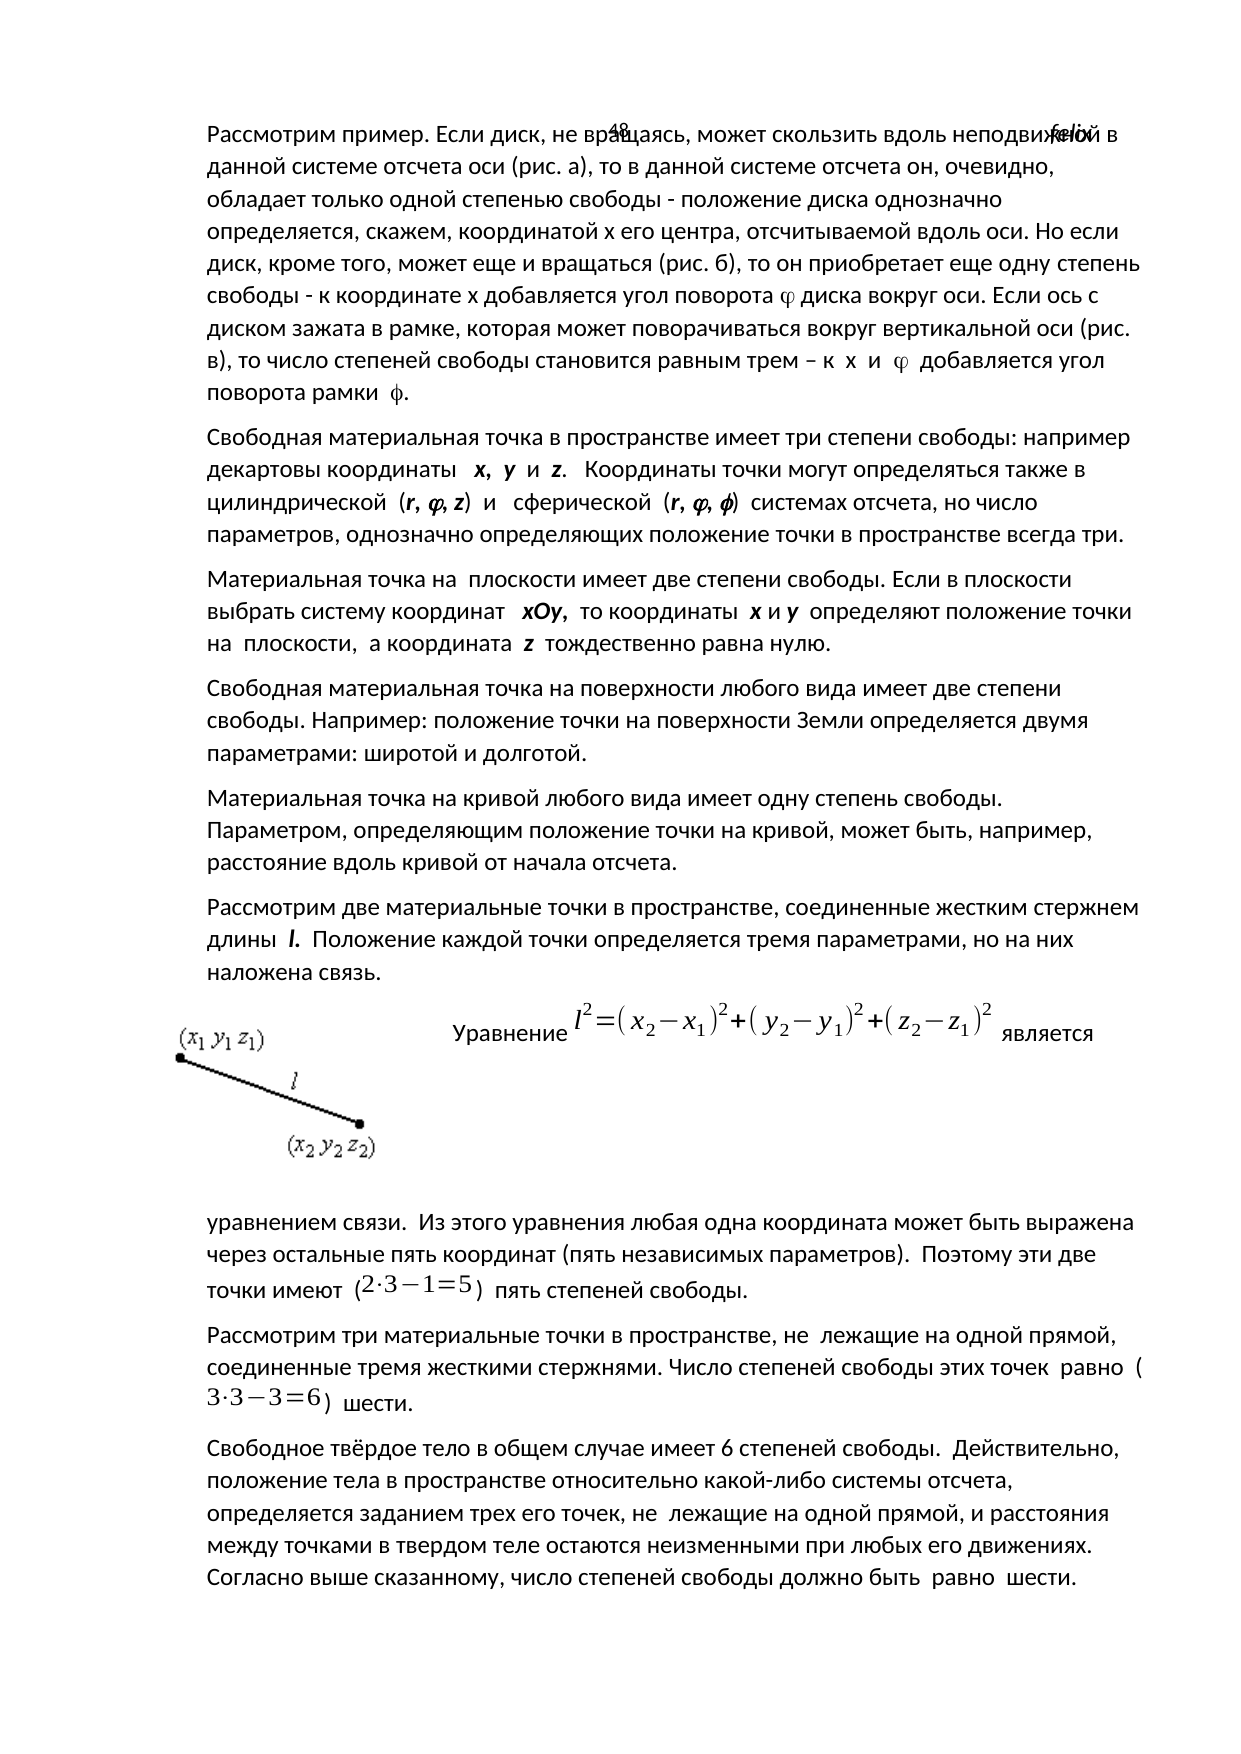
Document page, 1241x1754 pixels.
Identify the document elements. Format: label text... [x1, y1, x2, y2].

text Свободная материальная точка в пространстве имеет три степени свободы: например декартовы координаты x, y и z. Координаты точки могут определяться также в цилиндрической (r, , z) и сферической (r, , ) системах отсчета, но число параметров, однозначно определяющих положение точки в пространстве всегда три. [207, 421, 1152, 549]
text Материальная точка на плоскости имеет две степени свободы. Если в плоскости выбрать систему координат xОy, то координаты x и y определяют положение точки на плоскости, а координата z тождественно равна нулю. [207, 563, 1152, 658]
text Рассмотрим пример. Если диск, не вращаясь, может скользить вдоль неподвижной в данной системе отсчета оси (рис. а), то в данной системе отсчета он, очевидно, обладает только одной степенью свободы - положение диска однозначно определяется, скажем, координатой x его центра, отсчитываемой вдоль оси. Но если диск, кроме того, может еще и вращаться (рис. б), то он приобретает еще одну степень свободы - к координате x добавляется угол поворота  диска вокруг оси. Если ось с диском зажата в рамке, которая может поворачиваться вокруг вертикальной оси (рис. в), то число степеней свободы становится равным трем – к x и  добавляется угол поворота рамки . [207, 118, 1152, 407]
text Свободная материальная точка на поверхности любого вида имеет две степени свободы. Например: положение точки на поверхности Земли определяется двумя параметрами: широтой и долготой. [207, 672, 1152, 767]
picture [173, 1026, 382, 1167]
text Уравнение является уравнением связи. Из этого уравнения любая одна координата может быть выражена через остальные пять координат (пять независимых параметров). Поэтому эти две точки имеют () пять степеней свободы. [207, 1000, 1152, 1305]
text Свободное твёрдое тело в общем случае имеет 6 степеней свободы. Действительно, положение тела в пространстве относительно какой-либо системы отсчета, определяется заданием трех его точек, не лежащие на одной прямой, и расстояния между точками в твердом теле остаются неизменными при любых его движениях. Согласно выше сказанному, число степеней свободы должно быть равно шести. [207, 1432, 1152, 1592]
text Рассмотрим три материальные точки в пространстве, не лежащие на одной прямой, соединенные тремя жесткими стержнями. Число степеней свободы этих точек равно () шести. [207, 1319, 1152, 1418]
text Материальная точка на кривой любого вида имеет одну степень свободы. Параметром, определяющим положение точки на кривой, может быть, например, расстояние вдоль кривой от начала отсчета. [207, 782, 1152, 877]
text Рассмотрим две материальные точки в пространстве, соединенные жестким стержнем длины l. Положение каждой точки определяется тремя параметрами, но на них наложена связь. [207, 891, 1152, 986]
